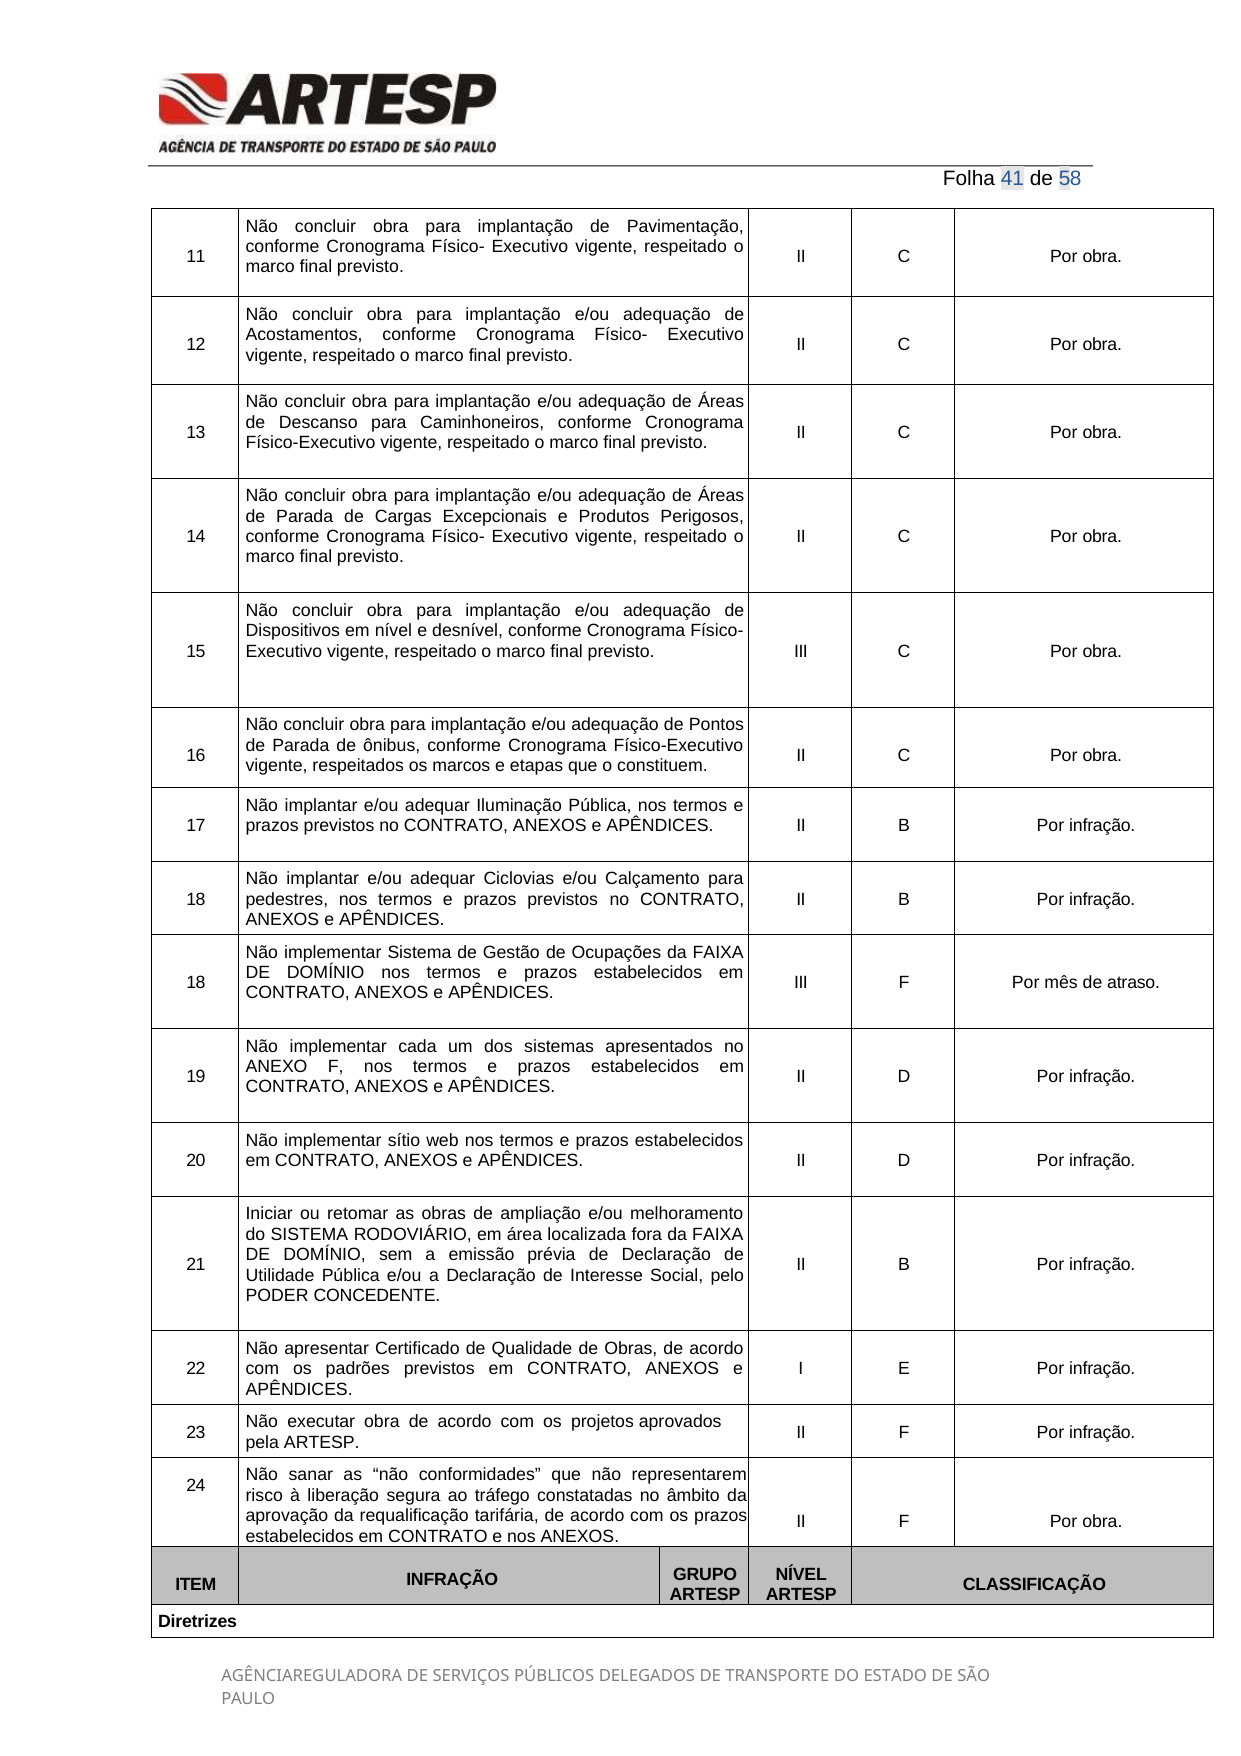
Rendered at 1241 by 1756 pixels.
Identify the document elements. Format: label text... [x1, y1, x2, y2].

table_cell 20 [152, 1123, 238, 1196]
table_cell Não implementar cada um dos sistemas apresentados no ANEXO F, nos termos e prazos estabelecidos em CONTRATO, ANEXOS e APÊNDICES. [239, 1029, 748, 1122]
table_cell F [852, 1458, 954, 1546]
table_cell Não implementar Sistema de Gestão de Ocupações da FAIXA DE DOMÍNIO nos termos e prazos estabelecidos em CONTRATO, ANEXOS e APÊNDICES. [239, 935, 748, 1028]
table_cell 18 [152, 862, 238, 934]
table_cell 15 [152, 593, 238, 707]
table_cell Por obra. [955, 593, 1213, 707]
table_cell Por obra. [955, 209, 1213, 296]
table_cell Não concluir obra para implantação e/ou adequação de Pontos de Parada de ônibus, conforme Cronograma Físico-Executivo vigente, respeitados os marcos e etapas que o constituem. [239, 708, 748, 787]
table_cell D [852, 1123, 954, 1196]
table_cell INFRAÇÃO [239, 1547, 659, 1604]
table_cell Por infração. [955, 862, 1213, 934]
table_cell C [852, 297, 954, 384]
table_cell Por infração. [955, 1029, 1213, 1122]
table_cell Não sanar as “não conformidades” que não representarem risco à liberação segura ao tráfego constatadas no âmbito da aprovação da requalificação tarifária, de acordo com os prazos estabelecidos em CONTRATO e nos ANEXOS. [239, 1458, 748, 1546]
table_cell II [749, 385, 851, 478]
table_cell 24 [152, 1458, 238, 1546]
table_cell Por infração. [955, 1197, 1213, 1330]
table_cell II [749, 1029, 851, 1122]
table_cell C [852, 385, 954, 478]
table_cell Não implementar sítio web nos termos e prazos estabelecidos em CONTRATO, ANEXOS e APÊNDICES. [239, 1123, 748, 1196]
table_cell Por obra. [955, 385, 1213, 478]
table_cell CLASSIFICAÇÃO [852, 1547, 1213, 1604]
table_cell C [852, 209, 954, 296]
table_cell E [852, 1331, 954, 1404]
table_cell 16 [152, 708, 238, 787]
table_cell II [749, 479, 851, 592]
table_cell II [749, 1123, 851, 1196]
table_cell Por obra. [955, 1458, 1213, 1546]
table_cell 18 [152, 935, 238, 1028]
table_cell B [852, 1197, 954, 1330]
table_cell Por infração. [955, 1123, 1213, 1196]
table_cell C [852, 593, 954, 707]
table_cell GRUPO ARTESP [660, 1547, 748, 1604]
table_cell Não implantar e/ou adequar Iluminação Pública, nos termos e prazos previstos no CONTRATO, ANEXOS e APÊNDICES. [239, 788, 748, 861]
table_cell C [852, 479, 954, 592]
table_cell Não concluir obra para implantação e/ou adequação de Áreas de Descanso para Caminhoneiros, conforme Cronograma Físico-Executivo vigente, respeitado o marco final previsto. [239, 385, 748, 478]
table_cell B [852, 862, 954, 934]
table_cell II [749, 1458, 851, 1546]
table_cell II [749, 1197, 851, 1330]
table_cell 14 [152, 479, 238, 592]
table_cell Não apresentar Certificado de Qualidade de Obras, de acordo com os padrões previstos em CONTRATO, ANEXOS e APÊNDICES. [239, 1331, 748, 1404]
table_cell II [749, 862, 851, 934]
table_cell Por infração. [955, 1331, 1213, 1404]
table_cell C [852, 708, 954, 787]
table_cell 11 [152, 209, 238, 296]
table_cell F [852, 935, 954, 1028]
table_cell Por infração. [955, 788, 1213, 861]
table_cell Não implantar e/ou adequar Ciclovias e/ou Calçamento para pedestres, nos termos e prazos previstos no CONTRATO, ANEXOS e APÊNDICES. [239, 862, 748, 934]
table_cell Iniciar ou retomar as obras de ampliação e/ou melhoramento do SISTEMA RODOVIÁRIO, em área localizada fora da FAIXA DE DOMÍNIO, sem a emissão prévia de Declaração de Utilidade Pública e/ou a Declaração de Interesse Social, pelo PODER CONCEDENTE. [239, 1197, 748, 1330]
table_cell Por obra. [955, 708, 1213, 787]
table_cell 21 [152, 1197, 238, 1330]
table_cell F [852, 1405, 954, 1457]
table_cell III [749, 593, 851, 707]
table_cell II [749, 788, 851, 861]
table_cell Por obra. [955, 479, 1213, 592]
table_cell NÍVEL ARTESP [749, 1547, 851, 1604]
table_cell II [749, 1405, 851, 1457]
picture [158, 73, 497, 153]
table_cell Não concluir obra para implantação e/ou adequação de Acostamentos, conforme Cronograma Físico- Executivo vigente, respeitado o marco final previsto. [239, 297, 748, 384]
table_cell 23 [152, 1405, 238, 1457]
table_cell II [749, 708, 851, 787]
table_cell D [852, 1029, 954, 1122]
table_cell ITEM [152, 1547, 238, 1604]
table_cell 17 [152, 788, 238, 861]
table_cell B [852, 788, 954, 861]
table_cell Não concluir obra para implantação e/ou adequação de Dispositivos em nível e desnível, conforme Cronograma Físico- Executivo vigente, respeitado o marco final previsto. [239, 593, 748, 707]
table_cell Não executar obra de acordo com os projetos aprovados pela ARTESP. [239, 1405, 748, 1457]
table_cell Por mês de atraso. [955, 935, 1213, 1028]
table_cell II [749, 209, 851, 296]
table_cell 19 [152, 1029, 238, 1122]
table_cell Diretrizes [152, 1605, 1213, 1637]
table_cell 12 [152, 297, 238, 384]
table_cell Por obra. [955, 297, 1213, 384]
table_cell I [749, 1331, 851, 1404]
table_cell 22 [152, 1331, 238, 1404]
table_cell 13 [152, 385, 238, 478]
table_cell III [749, 935, 851, 1028]
table_cell Não concluir obra para implantação de Pavimentação, conforme Cronograma Físico- Executivo vigente, respeitado o marco final previsto. [239, 209, 748, 296]
table_cell II [749, 297, 851, 384]
table_cell Por infração. [955, 1405, 1213, 1457]
table_cell Não concluir obra para implantação e/ou adequação de Áreas de Parada de Cargas Excepcionais e Produtos Perigosos, conforme Cronograma Físico- Executivo vigente, respeitado o marco final previsto. [239, 479, 748, 592]
